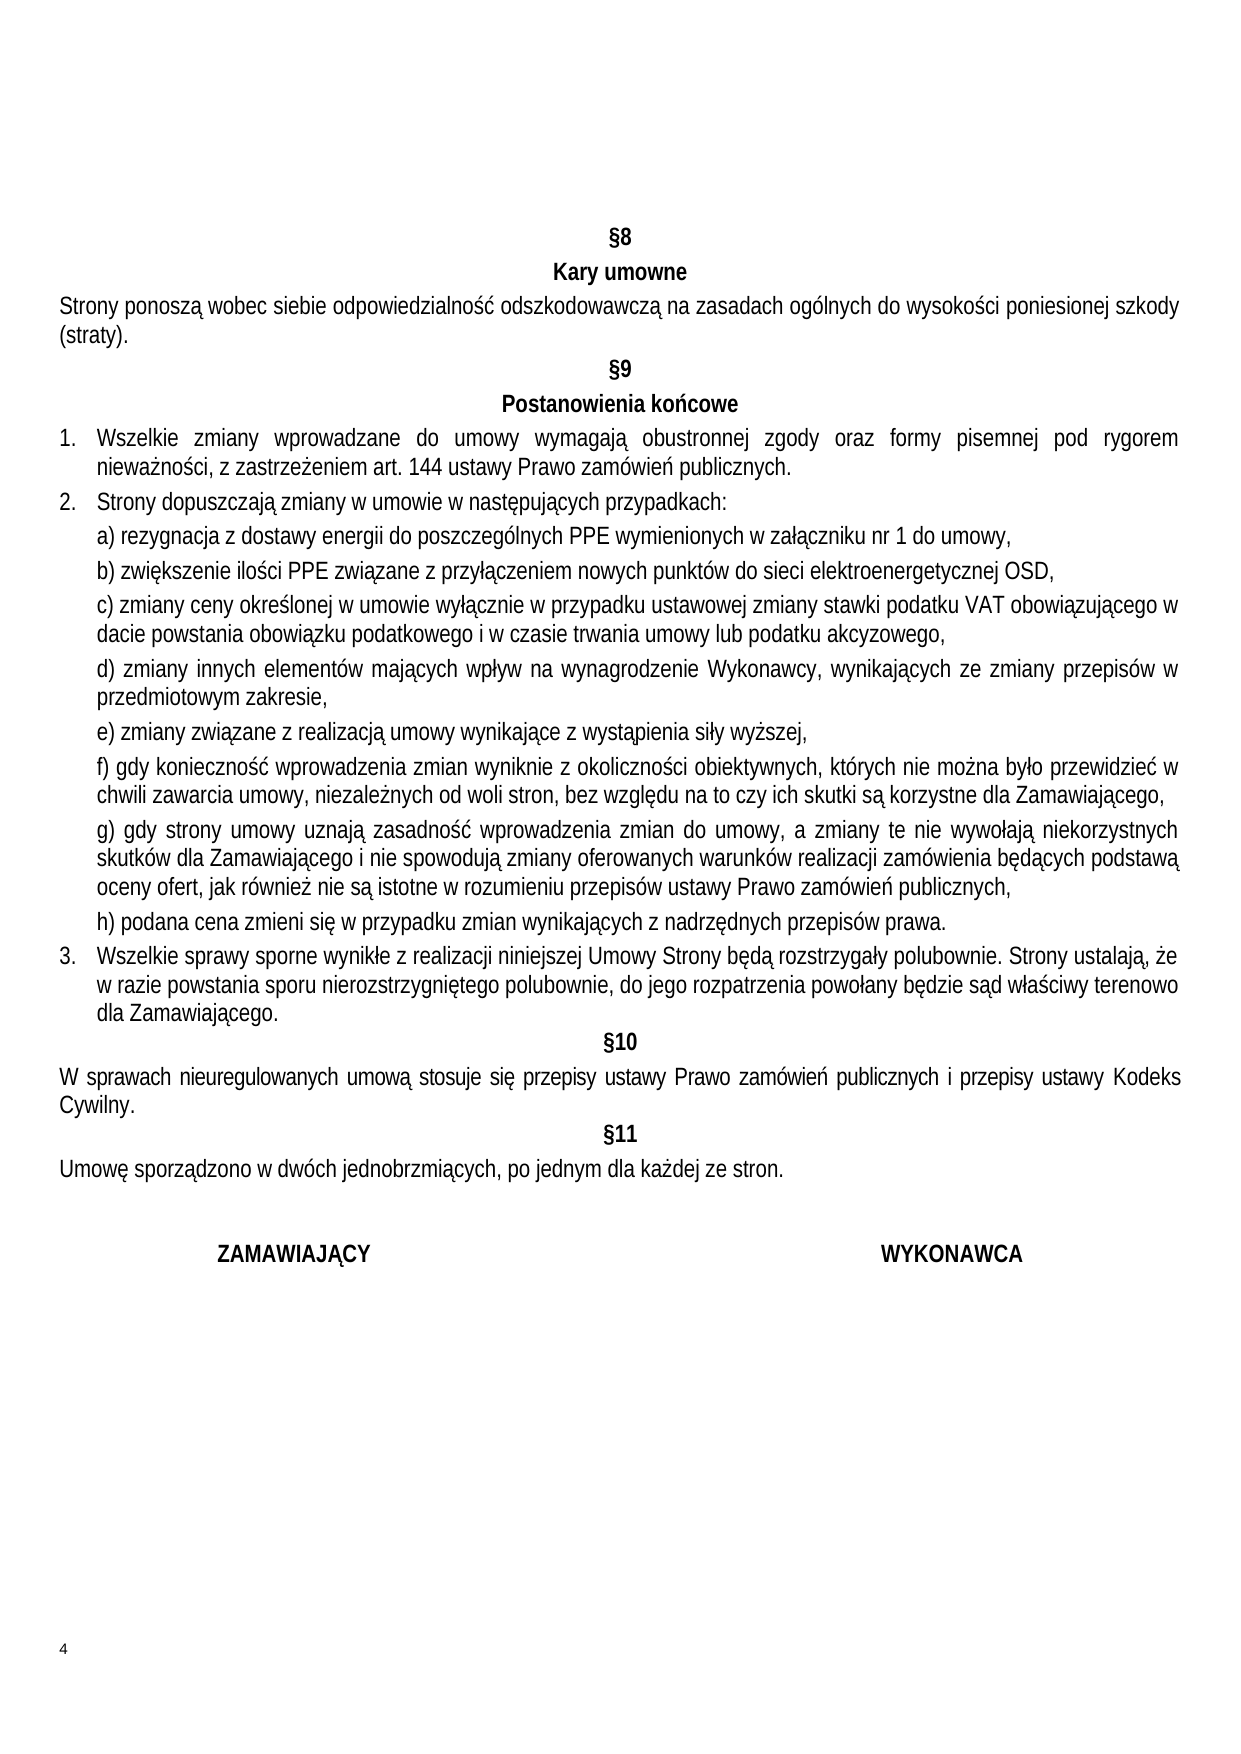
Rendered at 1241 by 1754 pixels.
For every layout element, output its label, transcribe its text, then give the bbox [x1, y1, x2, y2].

list Strony dopuszczają zmiany w umowie w następujących przypadkach: [59, 487, 1181, 515]
text b) zwiększenie ilości PPE związane z przyłączeniem nowych punktów do sieci elektroenergetycznej OSD, [97, 556, 1181, 584]
text §8 [59, 222, 1181, 251]
list Wszelkie sprawy sporne wynikłe z realizacji niniejszej Umowy Strony będą rozstrzygały polubownie. Strony ustalają, że w razie powstania sporu nierozstrzygniętego polubownie, do jego rozpatrzenia powołany będzie sąd właściwy terenowo dla Zamawiającego. [59, 941, 1181, 1027]
subtitle Kary umowne [59, 256, 1181, 285]
text §11 [59, 1119, 1181, 1148]
list Wszelkie zmiany wprowadzane do umowy wymagają obustronnej zgody oraz formy pisemnej pod rygorem nieważności, z zastrzeżeniem art. 144 ustawy Prawo zamówień publicznych. [59, 423, 1181, 481]
text Strony ponoszą wobec siebie odpowiedzialność odszkodowawczą na zasadach ogólnych do wysokości poniesionej szkody (straty). [59, 291, 1181, 348]
text h) podana cena zmieni się w przypadku zmian wynikających z nadrzędnych przepisów prawa. [97, 907, 1181, 935]
text e) zmiany związane z realizacją umowy wynikające z wystąpienia siły wyższej, [97, 717, 1181, 746]
text c) zmiany ceny określonej w umowie wyłącznie w przypadku ustawowej zmiany stawki podatku VAT obowiązującego w dacie powstania obowiązku podatkowego i w czasie trwania umowy lub podatku akcyzowego, [97, 590, 1181, 648]
text g) gdy strony umowy uznają zasadność wprowadzenia zmian do umowy, a zmiany te nie wywołają niekorzystnych skutków dla Zamawiającego i nie spowodują zmiany oferowanych warunków realizacji zamówienia będących podstawą oceny ofert, jak również nie są istotne w rozumieniu przepisów ustawy Prawo zamówień publicznych, [97, 815, 1181, 901]
text Postanowienia końcowe [59, 389, 1181, 417]
text §10 [59, 1027, 1181, 1056]
text ZAMAWIAJĄCY WYKONAWCA [59, 1239, 1181, 1268]
text §9 [59, 354, 1181, 383]
text Umowę sporządzono w dwóch jednobrzmiących, po jednym dla każdej ze stron. [59, 1153, 1181, 1182]
text d) zmiany innych elementów mających wpływ na wynagrodzenie Wykonawcy, wynikających ze zmiany przepisów w przedmiotowym zakresie, [97, 654, 1181, 711]
text f) gdy konieczność wprowadzenia zmian wyniknie z okoliczności obiektywnych, których nie można było przewidzieć w chwili zawarcia umowy, niezależnych od woli stron, bez względu na to czy ich skutki są korzystne dla Zamawiającego, [97, 751, 1181, 809]
text a) rezygnacja z dostawy energii do poszczególnych PPE wymienionych w załączniku nr 1 do umowy, [97, 521, 1181, 550]
text W sprawach nieuregulowanych umową stosuje się przepisy ustawy Prawo zamówień publicznych i przepisy ustawy Kodeks Cywilny. [59, 1062, 1181, 1119]
